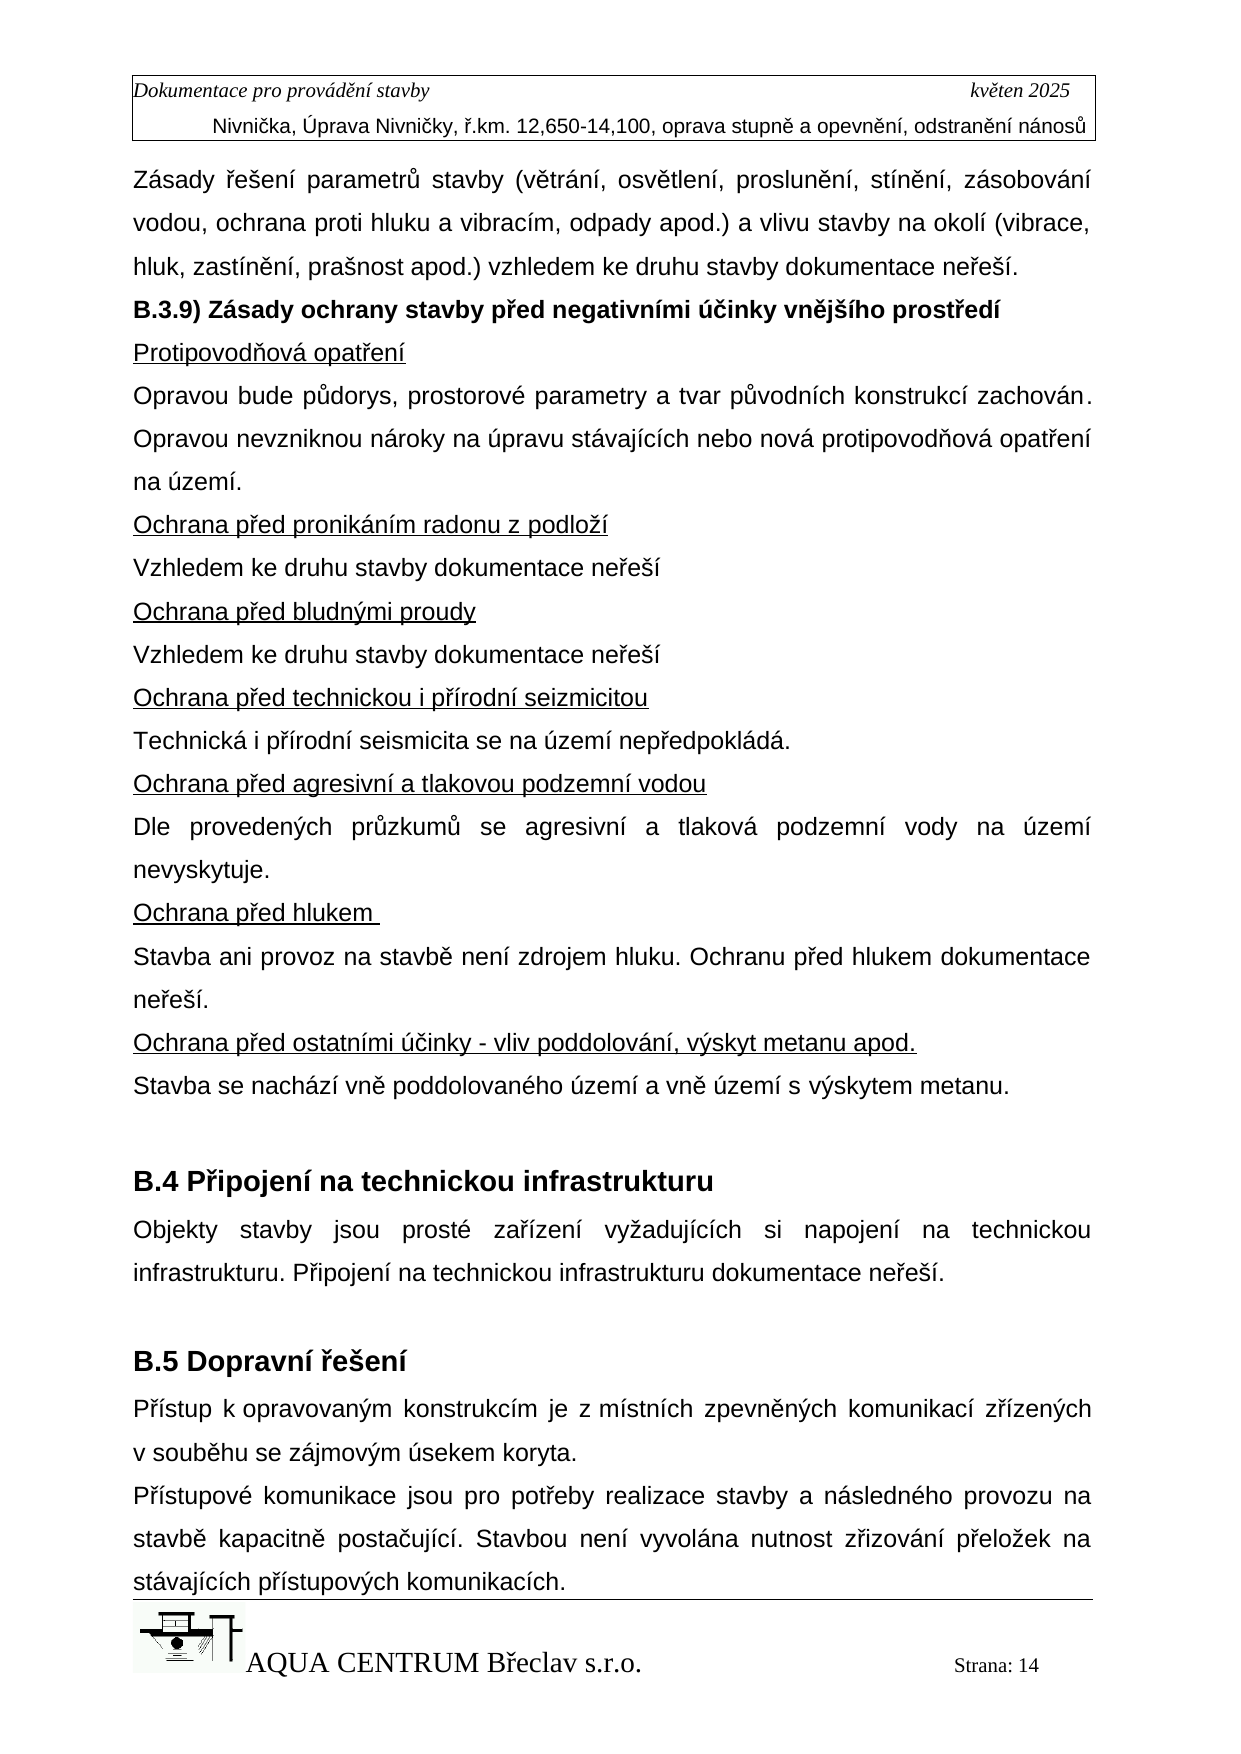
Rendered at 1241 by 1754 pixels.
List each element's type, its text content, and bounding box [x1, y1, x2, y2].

text Ochrana před pronikáním radonu z podloží [133, 510, 1093, 539]
text Ochrana před hlukem [133, 898, 1093, 927]
text Objekty stavby jsou prosté zařízení vyžadujících si napojení na technickou infrastrukturu. Připojení na technickou infrastrukturu dokumentace neřeší. [133, 1215, 1093, 1287]
text B.4 Připojení na technickou infrastrukturu [133, 1164, 1093, 1198]
text Ochrana před technickou i přírodní seizmicitou [133, 683, 1093, 712]
text Dle provedených průzkumů se agresivní a tlaková podzemní vody na území nevyskytuje. [133, 812, 1093, 884]
text Vzhledem ke druhu stavby dokumentace neřeší [133, 553, 1093, 582]
text Přístup k opravovaným konstrukcím je z místních zpevněných komunikací zřízených v souběhu se zájmovým úsekem koryta. [133, 1394, 1093, 1466]
text Protipovodňová opatření [133, 338, 1093, 367]
text Ochrana před bludnými proudy [133, 597, 1093, 625]
text B.5 Dopravní řešení [133, 1344, 1093, 1378]
text Opravou bude půdorys, prostorové parametry a tvar původních konstrukcí zachován. Opravou nevzniknou nároky na úpravu stávajících nebo nová protipovodňová opatření na území. [133, 381, 1093, 496]
text Stavba se nachází vně poddolovaného území a vně území s výskytem metanu. [133, 1071, 1093, 1100]
text Přístupové komunikace jsou pro potřeby realizace stavby a následného provozu na stavbě kapacitně postačující. Stavbou není vyvolána nutnost zřizování přeložek na stávajících přístupových komunikacích. [133, 1481, 1093, 1596]
text Ochrana před agresivní a tlakovou podzemní vodou [133, 769, 1093, 798]
picture [132, 1602, 246, 1673]
text Zásady řešení parametrů stavby (větrání, osvětlení, proslunění, stínění, zásobování vodou, ochrana proti hluku a vibracím, odpady apod.) a vlivu stavby na okolí (vibrace, hluk, zastínění, prašnost apod.) vzhledem ke druhu stavby dokumentace neřeší. [133, 165, 1093, 280]
text Technická i přírodní seismicita se na území nepředpokládá. [133, 726, 1093, 755]
text Vzhledem ke druhu stavby dokumentace neřeší [133, 640, 1093, 668]
text B.3.9) Zásady ochrany stavby před negativními účinky vnějšího prostředí [133, 295, 1093, 323]
text Stavba ani provoz na stavbě není zdrojem hluku. Ochranu před hlukem dokumentace neřeší. [133, 942, 1093, 1013]
text Ochrana před ostatními účinky - vliv poddolování, výskyt metanu apod. [133, 1028, 1093, 1057]
